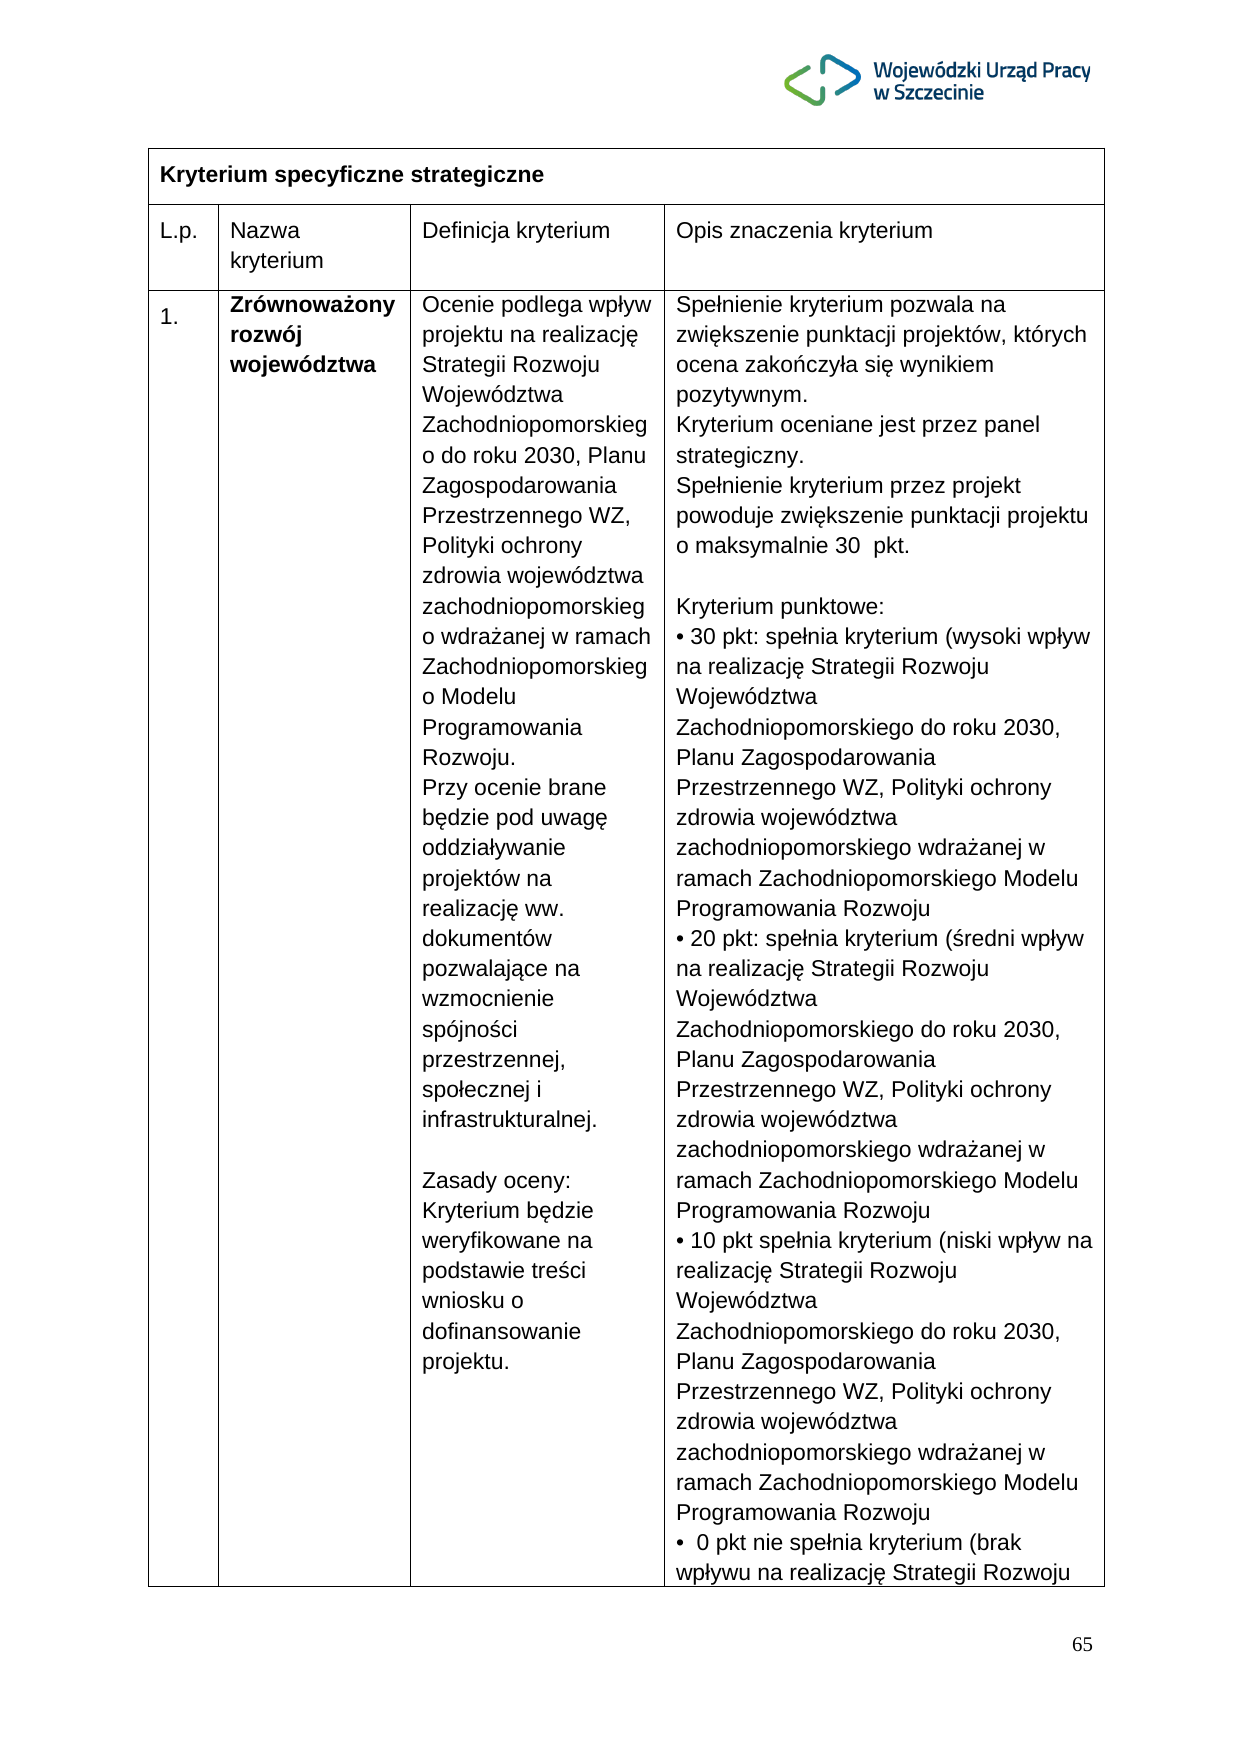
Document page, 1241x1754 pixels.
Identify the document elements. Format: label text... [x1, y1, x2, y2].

table_cell Definicja kryterium [411, 205, 664, 289]
table_cell L.p. [149, 205, 218, 289]
table_cell Opis znaczenia kryterium [665, 205, 1104, 289]
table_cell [411, 291, 664, 1586]
table_cell Nazwa kryterium [219, 205, 410, 289]
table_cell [665, 291, 1104, 1586]
table_cell [149, 291, 218, 1586]
picture [784, 54, 1091, 106]
table_cell Zrównoważony rozwój województwa [219, 291, 410, 1586]
table_header Kryterium specyficzne strategiczne [149, 149, 1104, 204]
